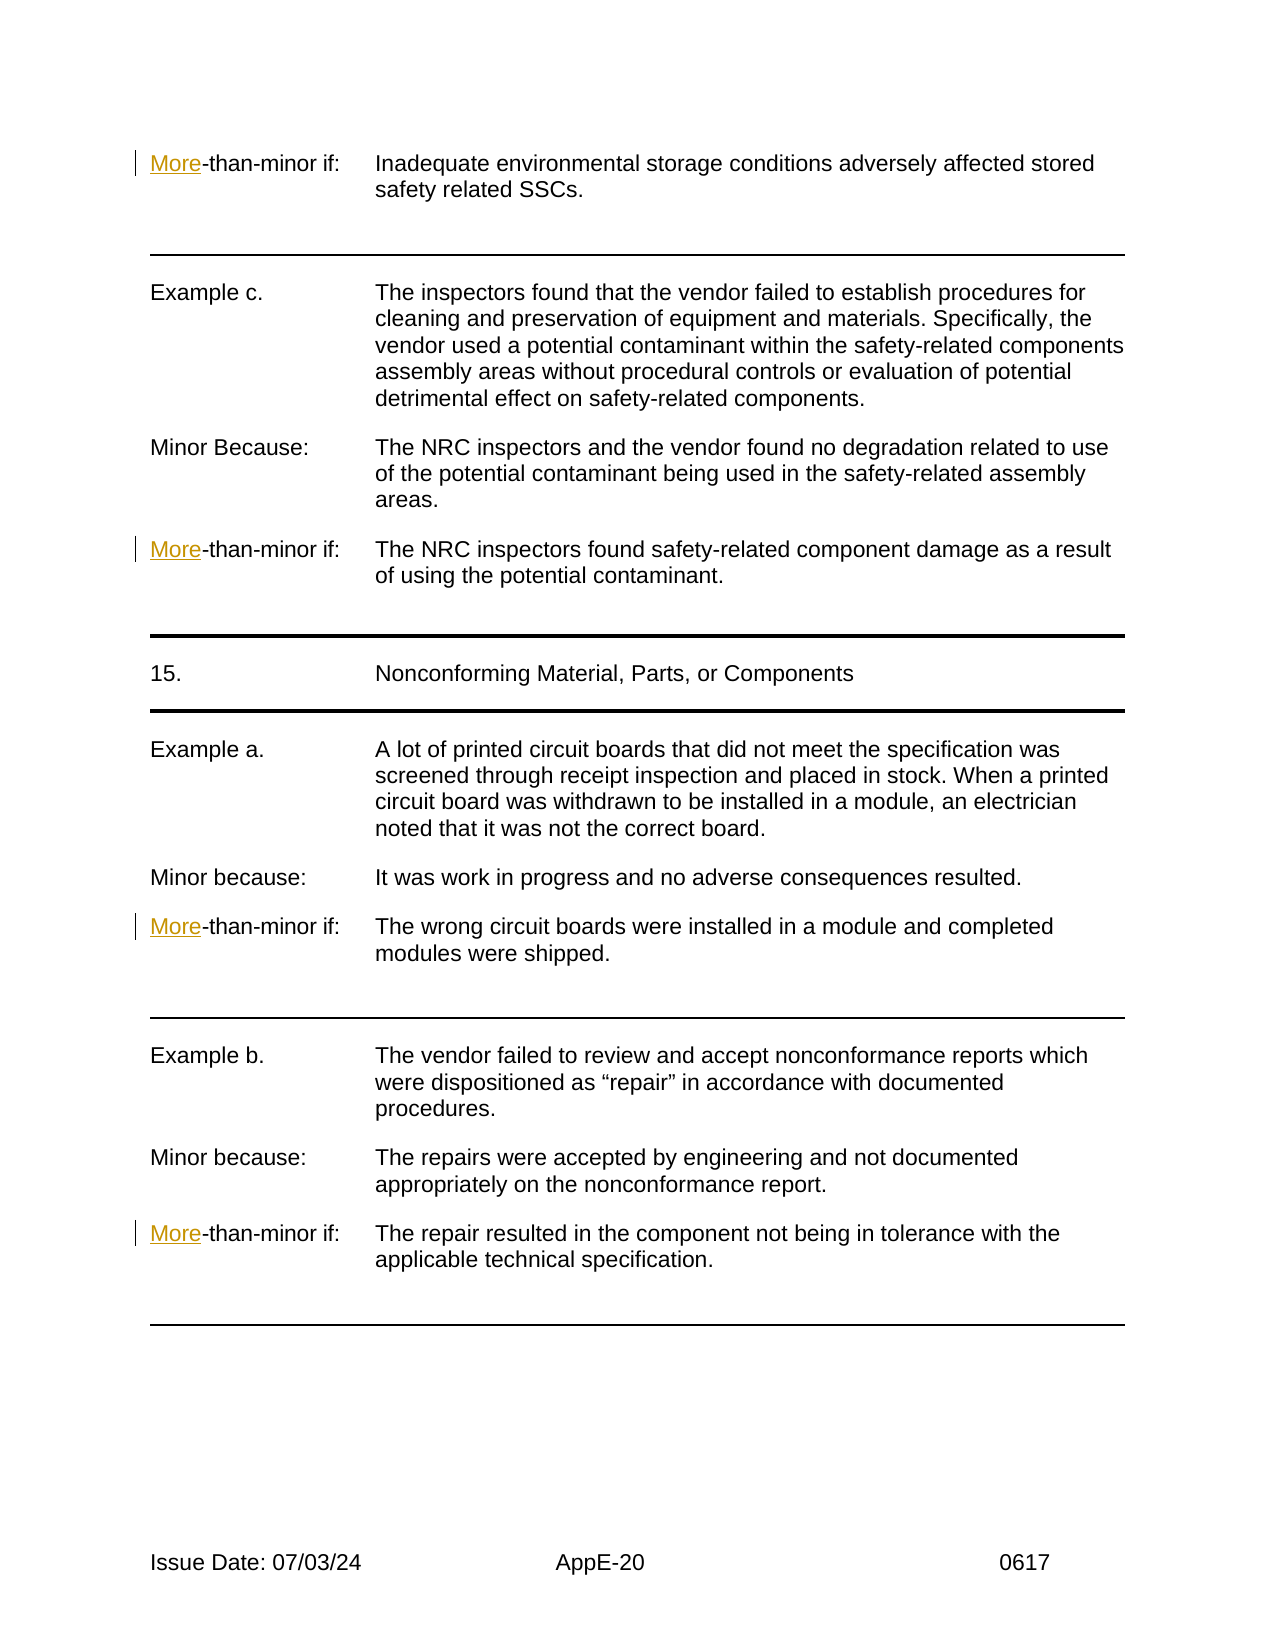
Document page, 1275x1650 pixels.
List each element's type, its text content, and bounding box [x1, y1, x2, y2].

text Example b. The vendor failed to review and accept nonconformance reports which were dispositioned as “repair” in accordance with documented procedures. [150, 1042, 1125, 1121]
text Minor because: It was work in progress and no adverse consequences resulted. [150, 864, 1125, 890]
text Minor Because: The NRC inspectors and the vendor found no degradation related to use of the potential contaminant being used in the safety-related assembly areas. [150, 434, 1125, 513]
text Example a. A lot of printed circuit boards that did not meet the specification was screened through receipt inspection and placed in stock. When a printed circuit board was withdrawn to be installed in a module, an electrician noted that it was not the correct board. [150, 736, 1125, 841]
text -than-minor if: The repair resulted in the component not being in tolerance with the applicable technical specification. [150, 1220, 1125, 1273]
text Minor because: The repairs were accepted by engineering and not documented appropriately on the nonconformance report. [150, 1144, 1125, 1197]
subtitle 15. Nonconforming Material, Parts, or Components [150, 638, 1125, 709]
text -than-minor if: The NRC inspectors found safety-related component damage as a result of using the potential contaminant. [150, 536, 1125, 588]
text -than-minor if: The wrong circuit boards were installed in a module and completed modules were shipped. [150, 913, 1125, 966]
text Example c. The inspectors found that the vendor failed to establish procedures for cleaning and preservation of equipment and materials. Specifically, the vendor used a potential contaminant within the safety-related components assembly areas without procedural controls or evaluation of potential detrimental effect on safety-related components. [150, 279, 1125, 411]
text -than-minor if: Inadequate environmental storage conditions adversely affected stored safety related SSCs. [150, 150, 1125, 203]
